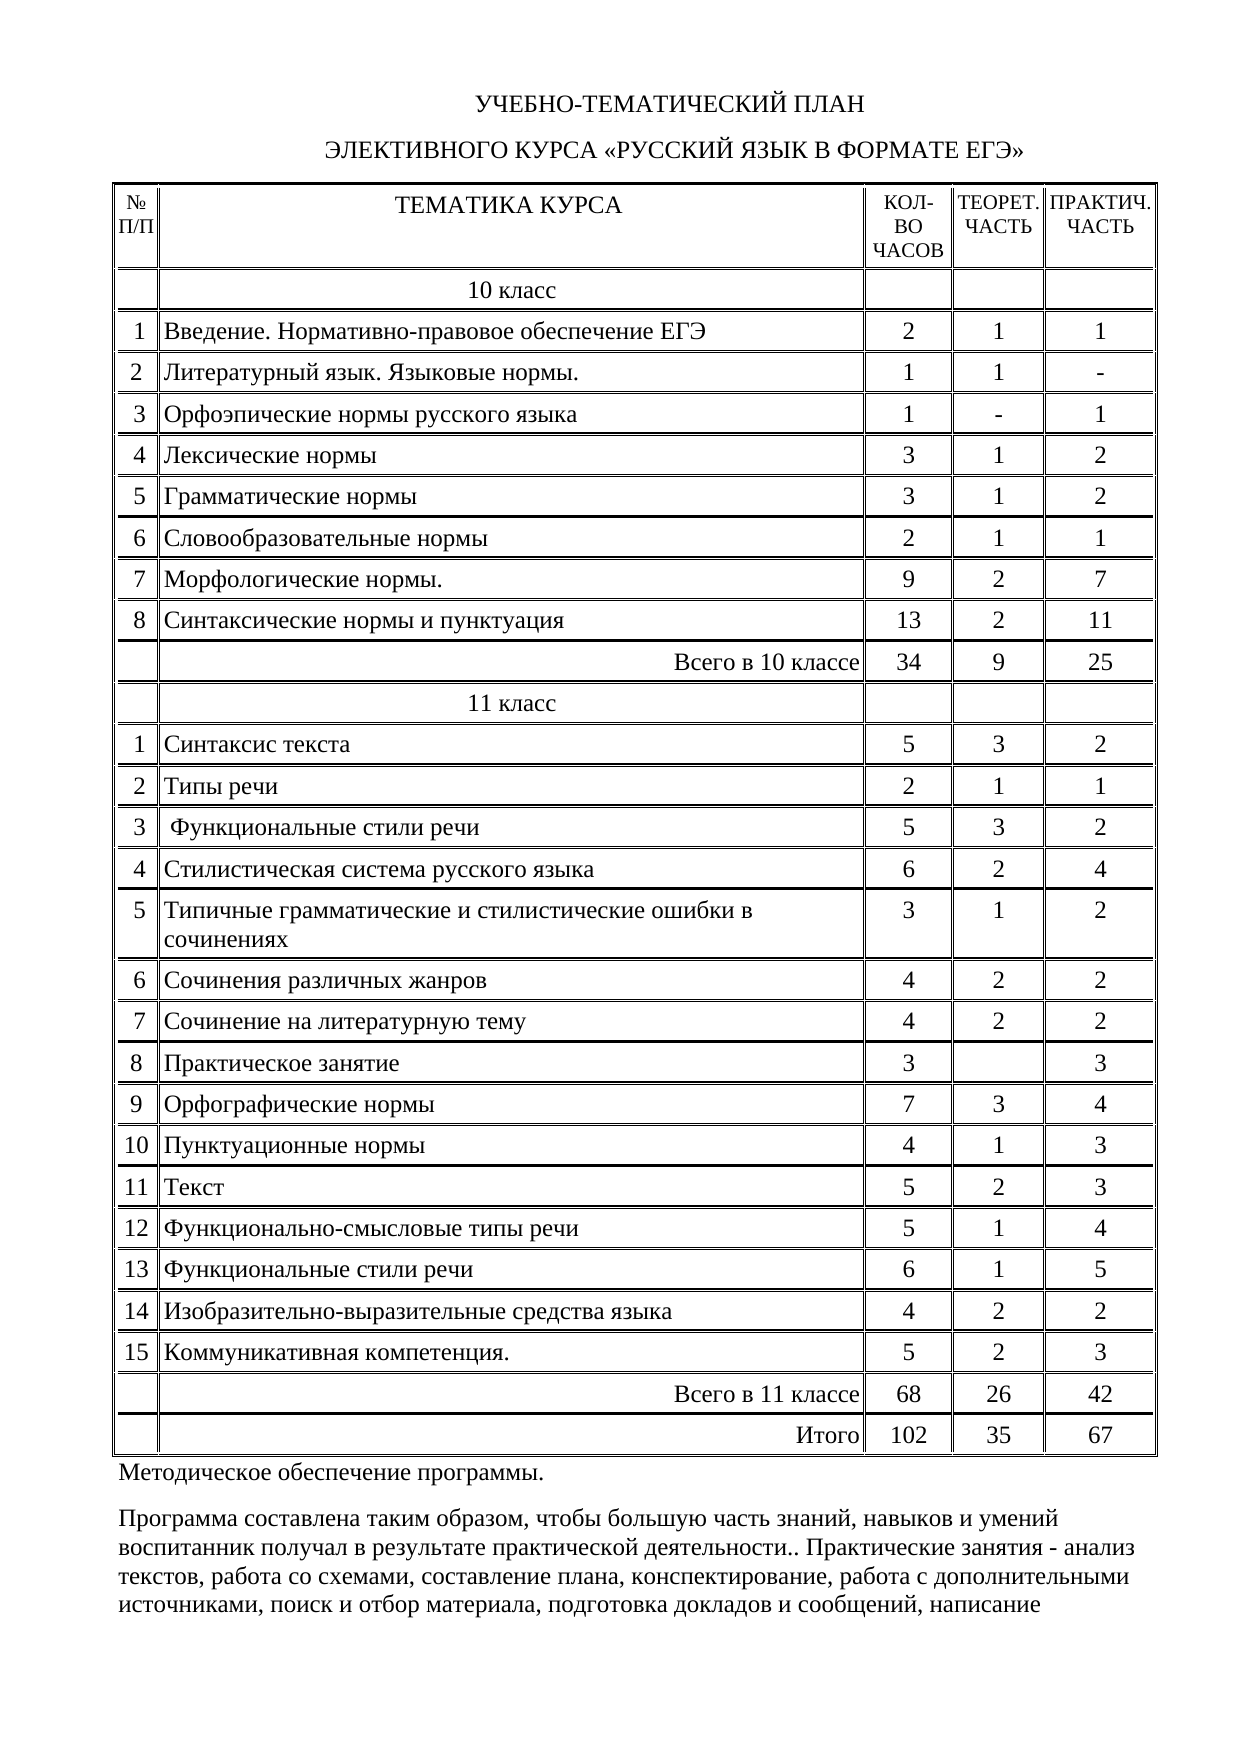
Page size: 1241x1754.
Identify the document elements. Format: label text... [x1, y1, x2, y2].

table_cell 2 [954, 560, 1043, 598]
table_cell 10 [114, 1123, 159, 1164]
table_cell 1 [1046, 308, 1155, 349]
table_cell 1 [1046, 763, 1155, 804]
table_cell [1046, 680, 1155, 722]
table_cell 2 [954, 1292, 1043, 1329]
table_cell 2 [954, 601, 1043, 639]
table_cell 3 [1046, 1040, 1155, 1081]
table_cell 25 [1046, 639, 1155, 680]
table_cell 7 [115, 999, 157, 1040]
table_cell [115, 1412, 159, 1453]
table_cell 11 класс [160, 684, 863, 722]
table_cell 2 [1046, 887, 1155, 957]
table_cell 2 [1046, 1288, 1155, 1329]
table_cell 6 [115, 515, 157, 556]
table_cell 2 [866, 518, 951, 556]
table_cell 3 [954, 808, 1043, 846]
table_cell 9 [115, 1081, 157, 1123]
table_cell 1 [1046, 515, 1155, 556]
table_cell 8 [114, 598, 159, 639]
table_cell 15 [115, 1329, 157, 1371]
table_cell 2 [866, 312, 951, 349]
table_cell Типы речи [160, 767, 863, 804]
table_cell 2 [1046, 432, 1155, 473]
table_cell [954, 684, 1043, 722]
table_header ПРАКТИЧ. ЧАСТЬ [1045, 185, 1155, 267]
table_cell 11 [1045, 598, 1156, 639]
table_cell 2 [1046, 474, 1155, 515]
table_cell 5 [1045, 1247, 1156, 1288]
table_cell 6 [866, 1250, 951, 1288]
table_cell 26 [954, 1374, 1043, 1412]
table_cell 5 [866, 725, 951, 763]
table_cell Введение. Нормативно-правовое обеспечение ЕГЭ [160, 312, 863, 349]
table_cell Изобразительно-выразительные средства языка [160, 1292, 863, 1329]
table_cell 3 [866, 1043, 951, 1081]
table_cell Всего в 11 классе [160, 1374, 863, 1412]
table_cell 2 [115, 350, 157, 391]
table_cell [1045, 267, 1156, 308]
table_cell 3 [1046, 1164, 1155, 1205]
table_cell 6 [115, 957, 157, 998]
table_cell 4 [866, 1126, 951, 1164]
table_cell Орфографические нормы [160, 1085, 863, 1123]
table_cell Практическое занятие [160, 1043, 863, 1081]
table_cell Пунктуационные нормы [160, 1126, 863, 1164]
table_cell 2 [1046, 804, 1155, 846]
table_cell 35 [953, 1415, 1044, 1453]
table_cell 5 [866, 1333, 951, 1371]
table_cell Грамматические нормы [160, 477, 863, 515]
table_header ТЕОРЕТ. ЧАСТЬ [953, 185, 1044, 267]
table_cell 1 [954, 890, 1043, 957]
table_cell 2 [1046, 957, 1155, 998]
table_cell Синтаксические нормы и пунктуация [160, 601, 863, 639]
table_cell Морфологические нормы. [160, 560, 863, 598]
table_cell 5 [866, 1167, 951, 1205]
table_cell Лексические нормы [160, 436, 863, 473]
table_cell Типичные грамматические и стилистические ошибки в сочинениях [160, 890, 863, 957]
table_cell Текст [160, 1167, 863, 1205]
table_cell Литературный язык. Языковые нормы. [160, 353, 863, 391]
table_cell [954, 270, 1043, 308]
table_cell 102 [865, 1415, 952, 1453]
table_cell 67 [1045, 1412, 1155, 1453]
table_cell 4 [866, 961, 951, 998]
table_cell [866, 270, 951, 308]
table_cell 3 [1046, 1329, 1155, 1371]
table_cell 13 [866, 601, 951, 639]
table_cell 3 [1045, 1123, 1156, 1164]
table_cell 3 [115, 804, 157, 846]
table_cell Функционально-смысловые типы речи [160, 1209, 863, 1247]
table_cell 4 [866, 1292, 951, 1329]
table_cell [115, 680, 157, 722]
table_cell 2 [1045, 722, 1156, 763]
table_cell 1 [954, 767, 1043, 804]
table_cell 42 [1045, 1371, 1156, 1412]
text Методическое обеспечение программы. [118, 1457, 1152, 1485]
table_cell 2 [866, 767, 951, 804]
table_cell 3 [866, 436, 951, 473]
table_cell 4 [115, 432, 157, 473]
table_cell [866, 684, 951, 722]
table_cell 12 [115, 1205, 157, 1247]
table_cell 1 [866, 394, 951, 432]
table_cell 1 [1045, 391, 1156, 432]
table_cell 1 [954, 312, 1043, 349]
table_cell 11 [115, 1164, 157, 1205]
text ЭЛЕКТИВНОГО КУРСА «РУССКИЙ ЯЗЫК В ФОРМАТЕ ЕГЭ» [118, 135, 1152, 164]
table_cell 3 [114, 391, 159, 432]
table_cell 1 [866, 353, 951, 391]
table_cell 1 [954, 1126, 1043, 1164]
table_cell 7 [866, 1085, 951, 1123]
table_cell Сочинения различных жанров [160, 961, 863, 998]
table_cell 7 [1046, 556, 1155, 598]
table_header ТЕМАТИКА КУРСА [159, 185, 864, 267]
table_cell Функциональные стили речи [160, 808, 863, 846]
table_cell Всего в 10 классе [160, 642, 863, 680]
table_cell 3 [866, 890, 951, 957]
table_cell 2 [954, 849, 1043, 887]
table_cell 5 [115, 887, 157, 957]
table_cell 1 [954, 1250, 1043, 1288]
table_cell 2 [954, 961, 1043, 998]
table_cell Коммуникативная компетенция. [160, 1333, 863, 1371]
table_cell - [954, 394, 1043, 432]
table_header КОЛ-ВО ЧАСОВ [865, 185, 952, 267]
table_cell 7 [115, 556, 157, 598]
table_cell 14 [115, 1288, 157, 1329]
table_cell 1 [954, 518, 1043, 556]
table_cell Стилистическая система русского языка [160, 849, 863, 887]
table_cell 4 [114, 846, 159, 887]
table_cell 2 [115, 763, 157, 804]
table_cell 5 [115, 474, 157, 515]
table_cell 8 [115, 1040, 157, 1081]
table_cell Словообразовательные нормы [160, 518, 863, 556]
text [118, 1503, 1152, 1618]
table_cell 68 [866, 1374, 951, 1412]
table_cell Орфоэпические нормы русского языка [160, 394, 863, 432]
table_cell - [1046, 350, 1155, 391]
table_cell 3 [954, 725, 1043, 763]
table_cell 3 [954, 1085, 1043, 1123]
table_cell Сочинение на литературную тему [160, 1002, 863, 1040]
table_cell 9 [954, 642, 1043, 680]
table_cell 13 [114, 1247, 159, 1288]
table_cell 3 [866, 477, 951, 515]
table_cell 1 [954, 353, 1043, 391]
table_cell 6 [866, 849, 951, 887]
table_cell 1 [115, 308, 157, 349]
table_cell 2 [954, 1002, 1043, 1040]
table_cell 2 [954, 1333, 1043, 1371]
text УЧЕБНО-ТЕМАТИЧЕСКИЙ ПЛАН [118, 89, 1152, 117]
table_cell 4 [1046, 1081, 1155, 1123]
table_cell 4 [1046, 1205, 1155, 1247]
table_cell 1 [114, 722, 159, 763]
table_cell 9 [866, 560, 951, 598]
table_cell 1 [954, 477, 1043, 515]
table_cell 4 [1045, 846, 1156, 887]
table_header № П/П [115, 185, 159, 267]
table_cell Функциональные стили речи [160, 1250, 863, 1288]
table_cell 1 [954, 436, 1043, 473]
table_cell 34 [866, 642, 951, 680]
table_cell [954, 1043, 1043, 1081]
table_cell 2 [1046, 999, 1155, 1040]
table_cell 4 [866, 1002, 951, 1040]
table_cell 2 [954, 1167, 1043, 1205]
table_cell [114, 267, 159, 308]
table_cell [114, 1371, 159, 1412]
table_cell 1 [954, 1209, 1043, 1247]
table_cell 5 [866, 808, 951, 846]
table_cell 5 [866, 1209, 951, 1247]
table_cell [115, 639, 157, 680]
table_cell Итого [159, 1415, 864, 1453]
table_cell Синтаксис текста [160, 725, 863, 763]
table_cell 10 класс [160, 270, 863, 308]
